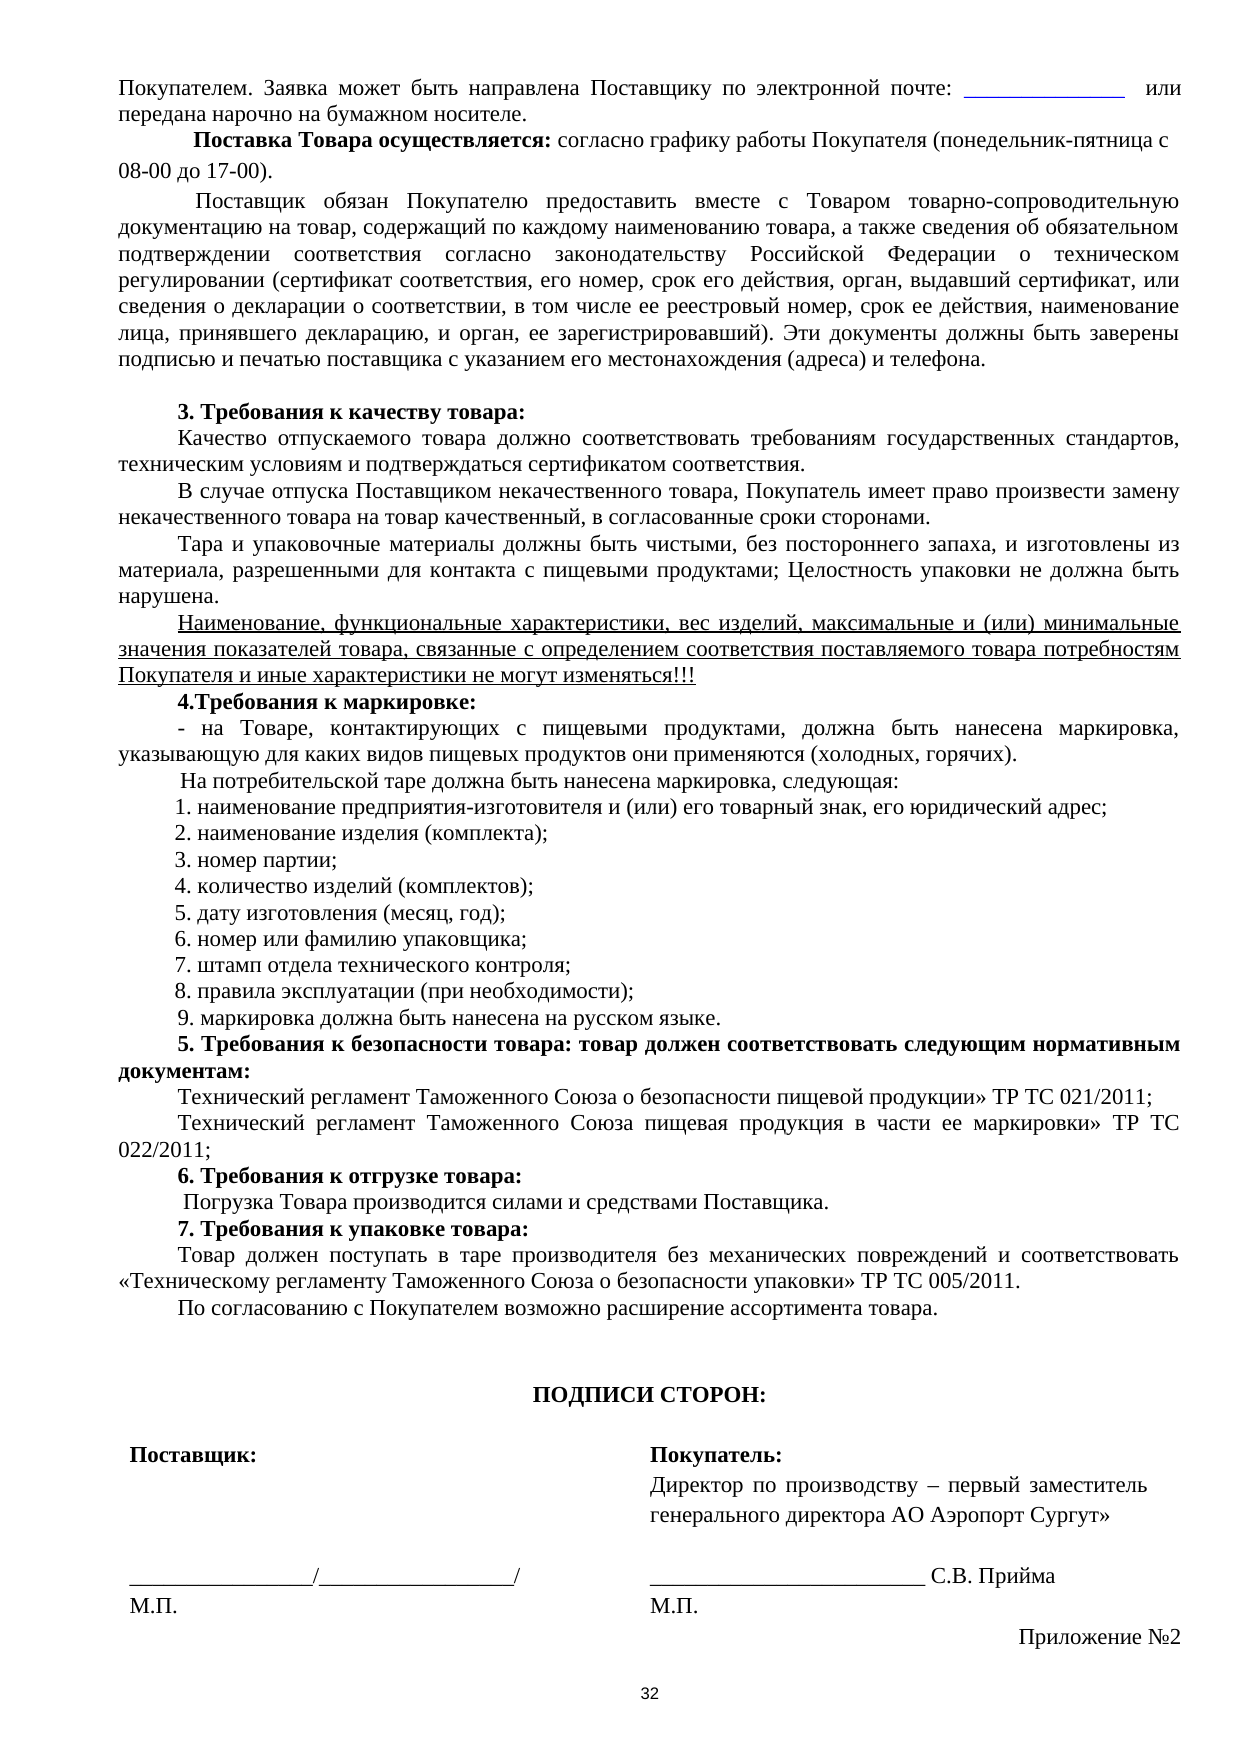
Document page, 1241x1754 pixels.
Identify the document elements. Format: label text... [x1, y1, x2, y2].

text Приложение №2 [118, 1623, 1181, 1649]
text 1. наименование предприятия-изготовителя и (или) его товарный знак, его юридический адрес; [118, 793, 1181, 819]
text 7. Требования к упаковке товара: [118, 1215, 1181, 1241]
text 5. Требования к безопасности товара: товар должен соответствовать следующим нормативным документам: [118, 1030, 1181, 1083]
text Поставка Товара осуществляется: согласно графику работы Покупателя (понедельник-пятница с 08-00 до 17-00). [118, 127, 1181, 183]
text 8. правила эксплуатации (при необходимости); [118, 978, 1181, 1004]
text - на Товаре, контактирующих с пищевыми продуктами, должна быть нанесена маркировка, указывающую для каких видов пищевых продуктов они применяются (холодных, горячих). [118, 714, 1181, 767]
text В случае отпуска Поставщиком некачественного товара, Покупатель имеет право произвести замену некачественного товара на товар качественный, в согласованные сроки сторонами. [118, 477, 1181, 529]
text Товар должен поступать в таре производителя без механических повреждений и соответствовать «Техническому регламенту Таможенного Союза о безопасности упаковки» ТР ТС 005/2011. [118, 1241, 1181, 1294]
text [118, 74, 1181, 127]
text 3. номер партии; [118, 846, 1181, 872]
table_header Поставщик: ________________/_________________/ М.П. [118, 1411, 639, 1623]
text 6. Требования к отгрузке товара: [118, 1162, 1181, 1188]
text По согласованию с Покупателем возможно расширение ассортимента товара. [118, 1294, 1181, 1320]
text 9. маркировка должна быть нанесена на русском языке. [118, 1004, 1181, 1030]
table_header Покупатель: Директор по производству – первый заместитель генерального директора АО Аэропорт Сургут» ________________________ С.В. Прийма М.П. [639, 1411, 1159, 1623]
text 4. количество изделий (комплектов); [118, 872, 1181, 898]
text ПОДПИСИ СТОРОН: [118, 1381, 1181, 1407]
text Технический регламент Таможенного Союза пищевая продукция в части ее маркировки» ТР ТС 022/2011; [118, 1109, 1181, 1162]
text 4.Требования к маркировке: [118, 688, 1181, 714]
text 3. Требования к качеству товара: [118, 398, 1181, 424]
text Наименование, функциональные характеристики, вес изделий, максимальные и (или) минимальные значения показателей товара, связанные с определением соответствия поставляемого товара потребностям Покупателя и иные характеристики не могут изменяться!!! [118, 609, 1181, 658]
text На потребительской таре должна быть нанесена маркировка, следующая: [118, 767, 1181, 793]
text Качество отпускаемого товара должно соответствовать требованиям государственных стандартов, техническим условиям и подтверждаться сертификатом соответствия. [118, 424, 1181, 477]
text 7. штамп отдела технического контроля; [118, 951, 1181, 978]
text 6. номер или фамилию упаковщика; [118, 925, 1181, 951]
text Тара и упаковочные материалы должны быть чистыми, без постороннего запаха, и изготовлены из материала, разрешенными для контакта с пищевыми продуктами; Целостность упаковки не должна быть нарушена. [118, 529, 1181, 609]
text 5. дату изготовления (месяц, год); [118, 898, 1181, 925]
text Погрузка Товара производится силами и средствами Поставщика. [118, 1188, 1181, 1215]
text Поставщик обязан Покупателю предоставить вместе с Товаром товарно-сопроводительную документацию на товар, содержащий по каждому наименованию товара, а также сведения об обязательном подтверждении соответствия согласно законодательству Российской Федерации о техническом регулировании (сертификат соответствия, его номер, срок его действия, орган, выдавший сертификат, или сведения о декларации о соответствии, в том числе ее реестровый номер, срок ее действия, наименование лица, принявшего декларацию, и орган, ее зарегистрировавший). Эти документы должны быть заверены подписью и печатью поставщика с указанием его местонахождения (адреса) и телефона. [118, 187, 1181, 371]
text 2. наименование изделия (комплекта); [118, 819, 1181, 846]
text Наименование, функциональные характеристики, вес изделий, максимальные и (или) минимальные значения показателей товара, связанные с определением соответствия поставляемого товара потребностям Покупателя и иные характеристики не могут изменяться!!! [118, 659, 1181, 688]
text Технический регламент Таможенного Союза о безопасности пищевой продукции» ТР ТС 021/2011; [118, 1083, 1181, 1109]
